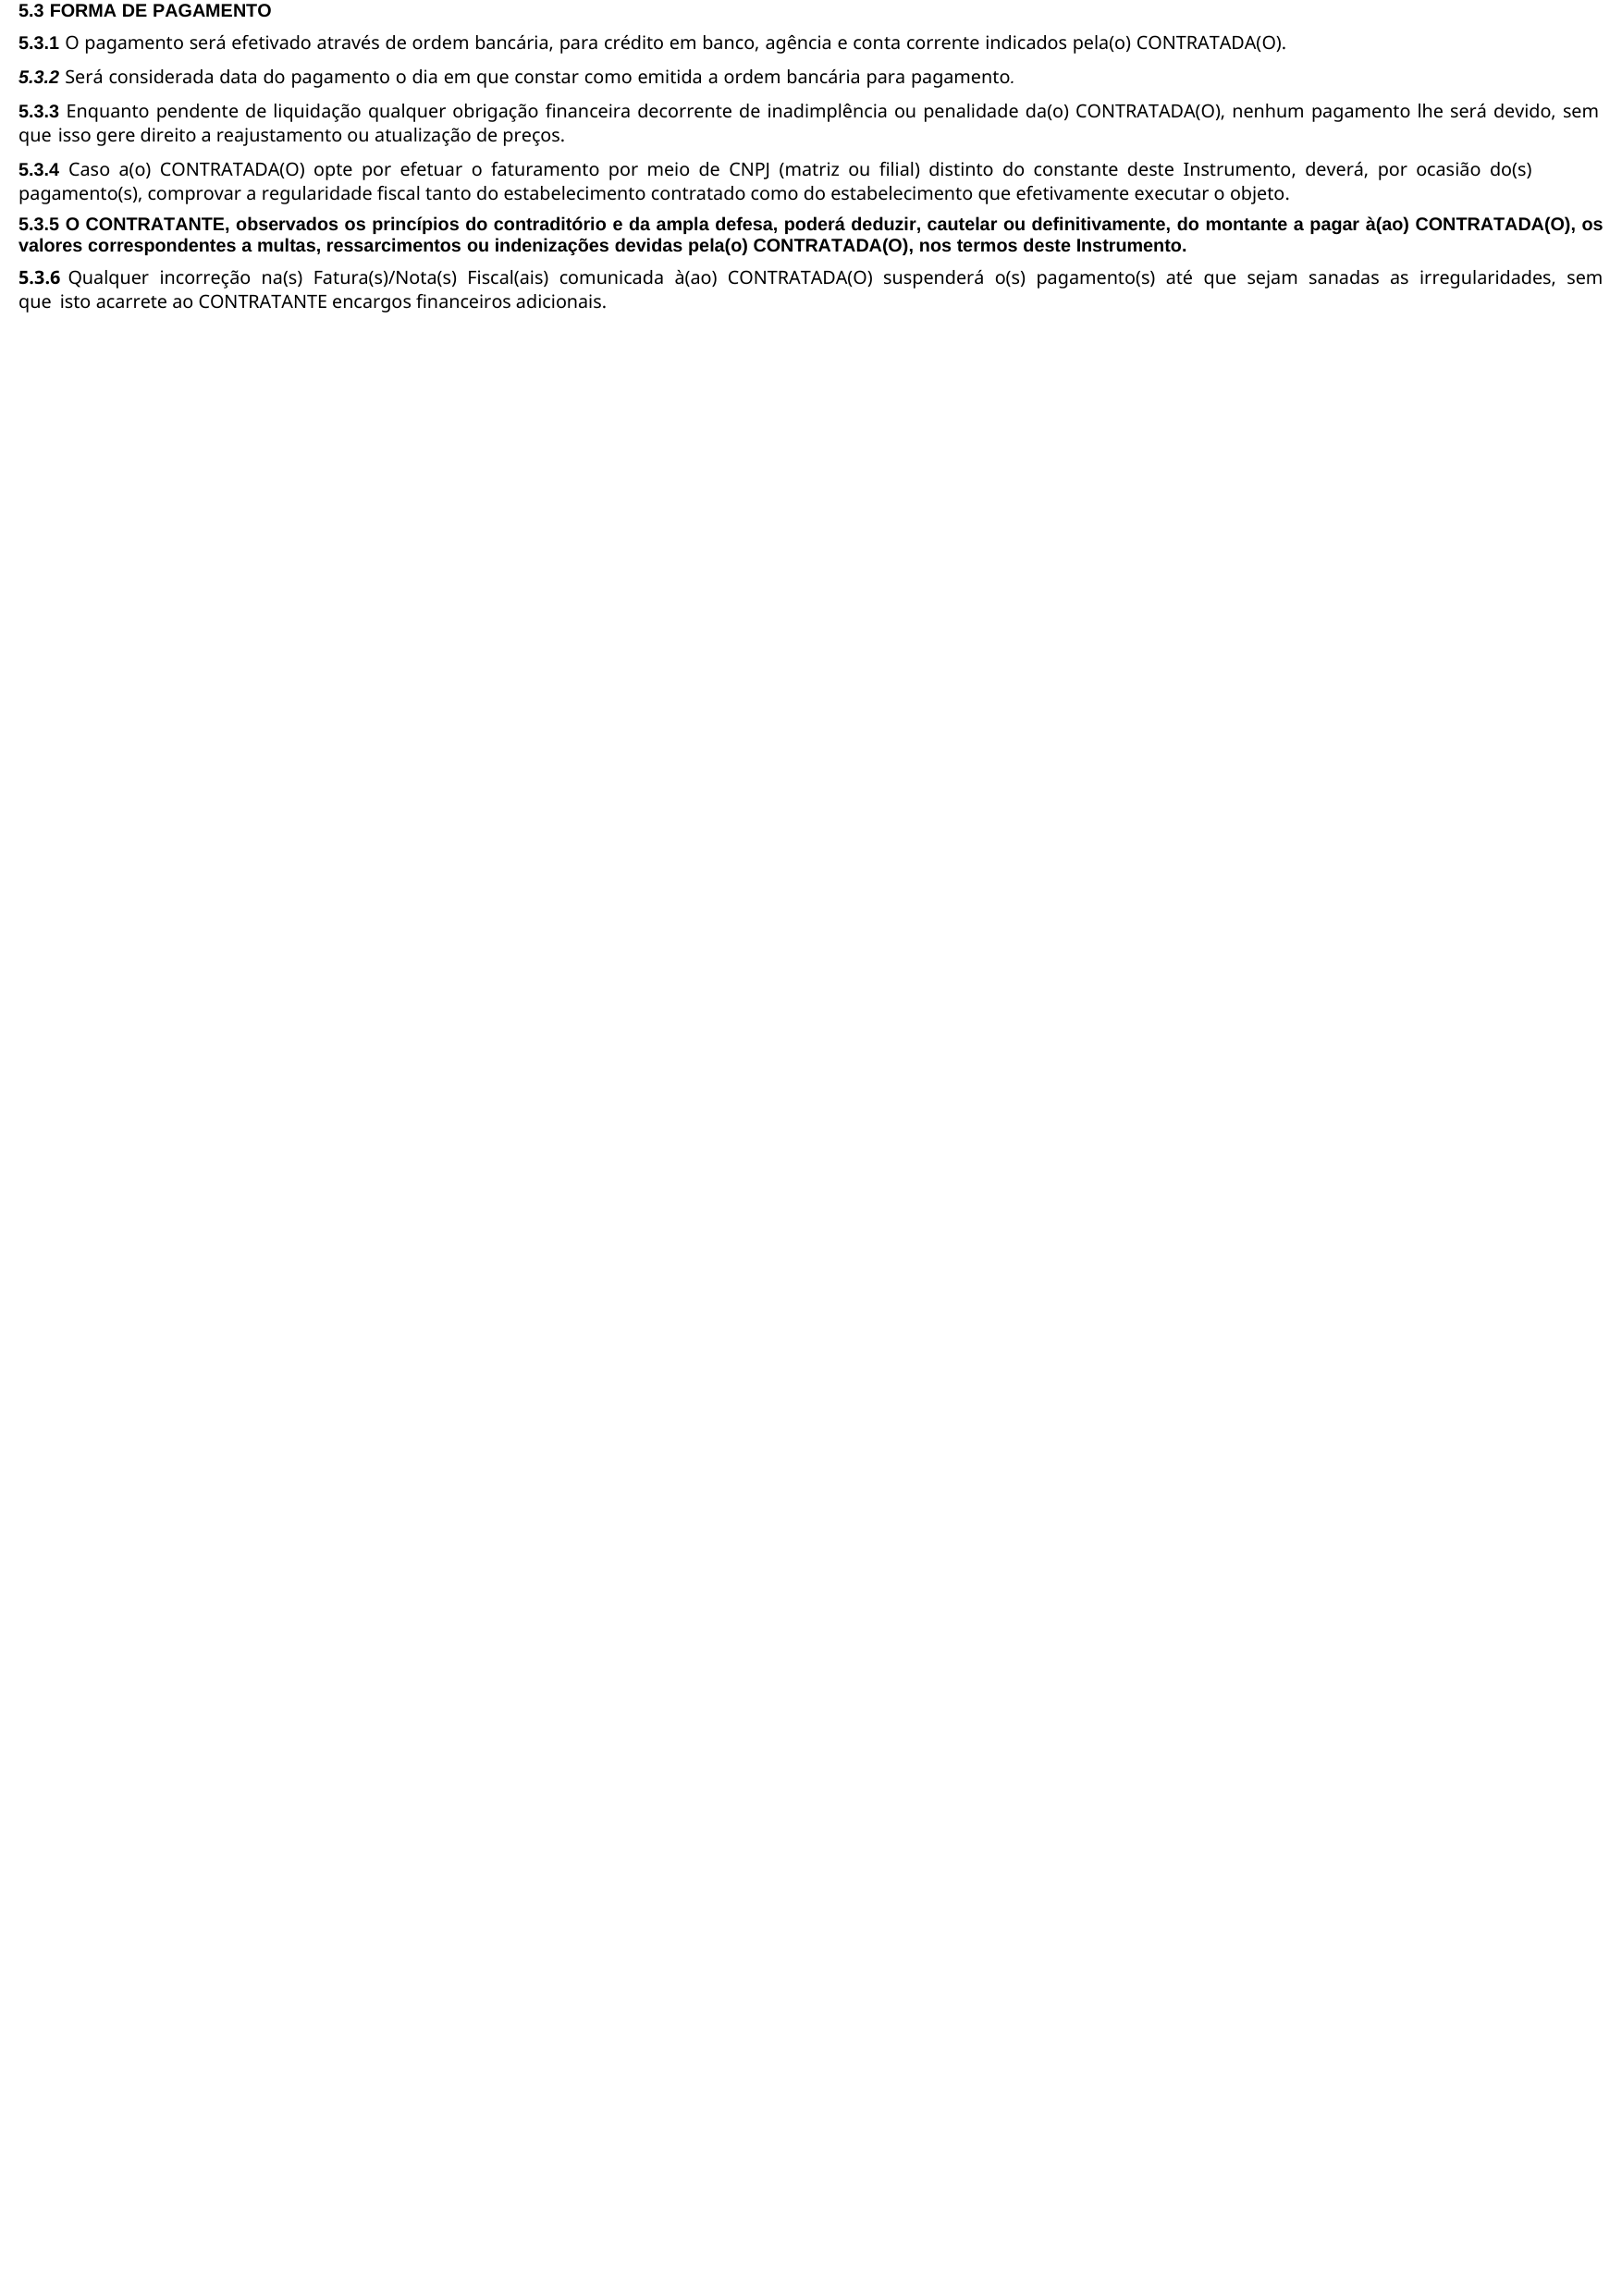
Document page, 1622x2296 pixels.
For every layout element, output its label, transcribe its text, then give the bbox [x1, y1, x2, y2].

list Qualquer incorreção na(s) Fatura(s)/Nota(s) Fiscal(ais) comunicada à(ao) CONTRATADA(O) suspenderá o(s) pagamento(s) até que sejam sanadas as irregularidades, sem que isto acarrete ao CONTRATANTE encargos financeiros adicionais. [18, 265, 1604, 313]
list Será considerada data do pagamento o dia em que constar como emitida a ordem bancária para pagamento. [18, 64, 1622, 89]
list Enquanto pendente de liquidação qualquer obrigação financeira decorrente de inadimplência ou penalidade da(o) CONTRATADA(O), nenhum pagamento lhe será devido, sem que isso gere direito a reajustamento ou atualização de preços. [18, 98, 1604, 147]
subtitle O CONTRATANTE, observados os princípios do contraditório e da ampla defesa, poderá deduzir, cautelar ou definitivamente, do montante a pagar à(ao) CONTRATADA(O), os valores correspondentes a multas, ressarcimentos ou indenizações devidas pela(o) CONTRATADA(O), nos termos deste Instrumento. [18, 215, 1604, 255]
subtitle FORMA DE PAGAMENTO [18, 0, 1622, 21]
list O pagamento será efetivado através de ordem bancária, para crédito em banco, agência e conta corrente indicados pela(o) CONTRATADA(O). [18, 30, 1622, 55]
list Caso a(o) CONTRATADA(O) opte por efetuar o faturamento por meio de CNPJ (matriz ou filial) distinto do constante deste Instrumento, deverá, por ocasião do(s) pagamento(s), comprovar a regularidade fiscal tanto do estabelecimento contratado como do estabelecimento que efetivamente executar o objeto. [18, 156, 1604, 205]
